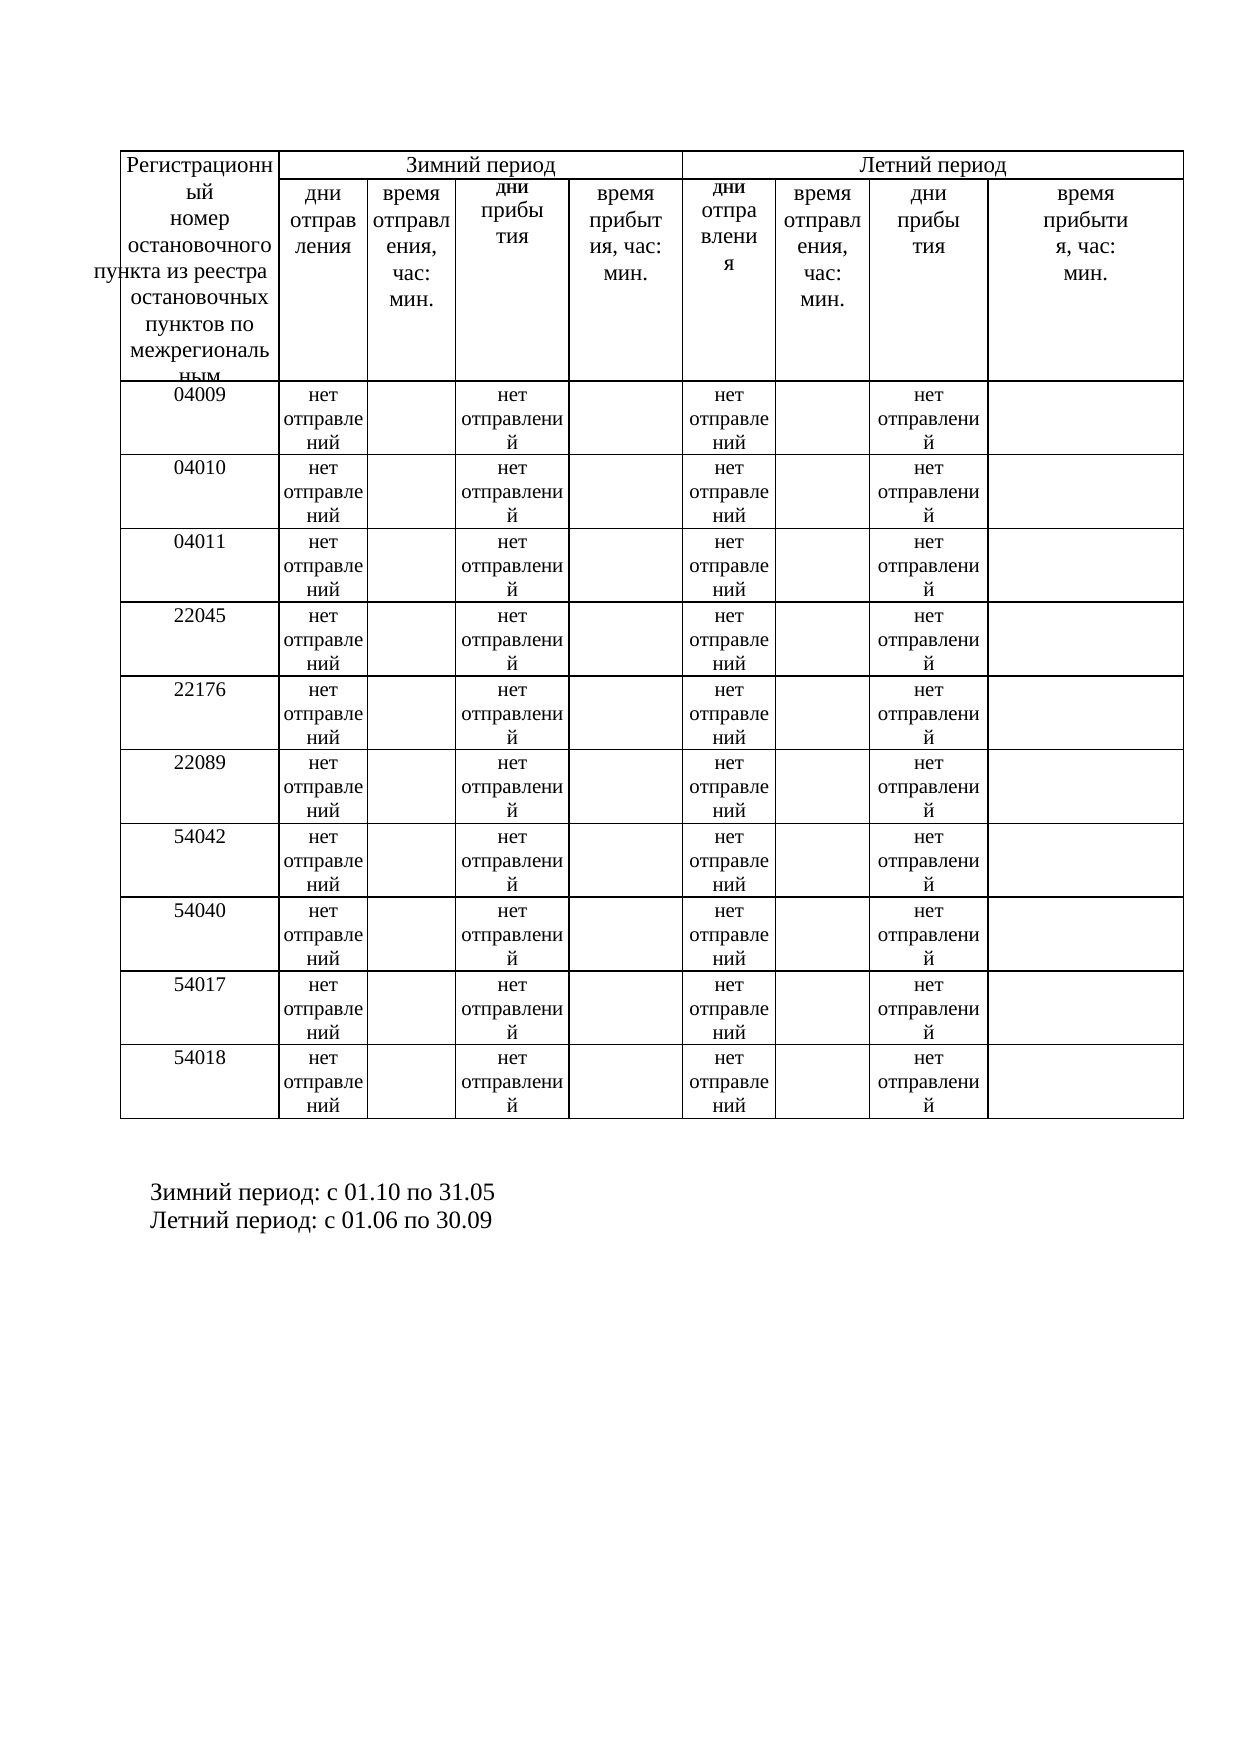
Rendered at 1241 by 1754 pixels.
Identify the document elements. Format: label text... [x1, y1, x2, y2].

table_header Летний период [683, 152, 1183, 178]
table_cell 54018 [121, 1045, 278, 1117]
table_cell [776, 824, 869, 896]
table_cell нет отправлений [456, 603, 568, 675]
table_cell нет отправлений [683, 898, 775, 970]
table_cell нет отправлений [870, 455, 987, 527]
table_cell 54042 [121, 824, 278, 896]
table_header Регистрационный номер остановочного пункта из реестра остановочных пунктов по межрегиональным маршрутам регулярных перевозок [121, 152, 278, 380]
table_cell время прибыти я, час: мин. [989, 180, 1183, 380]
table_cell ДНИ отпра влени я [683, 180, 775, 380]
table_cell нет отправлений [683, 972, 775, 1044]
table_cell нет отправлений [456, 750, 568, 822]
table_cell [368, 824, 455, 896]
table_cell нет отправлений [870, 603, 987, 675]
table_cell [570, 750, 682, 822]
table_cell [776, 677, 869, 749]
table_cell [368, 455, 455, 527]
table_cell нет отправлений [456, 529, 568, 601]
table_cell [989, 1045, 1183, 1117]
table_cell [989, 455, 1183, 527]
table_cell [989, 382, 1183, 454]
table_cell нет отправлений [870, 677, 987, 749]
table_cell нет отправлений [280, 603, 367, 675]
table_cell нет отправлений [683, 1045, 775, 1117]
table_cell 54017 [121, 972, 278, 1044]
table_cell 54040 [121, 898, 278, 970]
table_cell нет отправлений [870, 824, 987, 896]
table_cell нет отправлений [280, 382, 367, 454]
text Летний период: с 01.06 по 30.09 [150, 1205, 1090, 1234]
table_cell нет отправлений [683, 529, 775, 601]
table_cell [368, 972, 455, 1044]
table_cell нет отправлений [683, 603, 775, 675]
table_cell нет отправлений [870, 750, 987, 822]
table_cell нет отправлений [870, 382, 987, 454]
table_cell [570, 382, 682, 454]
table_cell нет отправлений [870, 529, 987, 601]
table_cell время отправл ения, час: мин. [776, 180, 869, 380]
table_cell [570, 1045, 682, 1117]
table_cell [368, 603, 455, 675]
table_cell [776, 603, 869, 675]
table_cell [570, 455, 682, 527]
table_cell [368, 898, 455, 970]
table_cell ДНИ прибы тия [456, 180, 568, 380]
table_cell [570, 824, 682, 896]
text Зимний период: с 01.10 по 31.05 [150, 1177, 1090, 1205]
table_cell [570, 898, 682, 970]
table_cell [989, 824, 1183, 896]
table_cell нет отправлений [280, 972, 367, 1044]
table_cell нет отправлений [870, 972, 987, 1044]
table_cell нет отправлений [456, 898, 568, 970]
table_cell [368, 382, 455, 454]
table_cell нет отправлений [456, 677, 568, 749]
table_cell нет отправлений [456, 382, 568, 454]
table_cell время прибыт ия, час: мин. [570, 180, 682, 380]
table_cell [989, 898, 1183, 970]
table_cell [989, 529, 1183, 601]
table_cell дни отправ ления [280, 180, 367, 380]
table_cell нет отправлений [280, 750, 367, 822]
table_cell нет отправлений [683, 750, 775, 822]
table_cell нет отправлений [456, 824, 568, 896]
table_cell нет отправлений [870, 1045, 987, 1117]
table_cell [989, 972, 1183, 1044]
table_cell [776, 750, 869, 822]
table_cell нет отправлений [280, 898, 367, 970]
table_cell нет отправлений [280, 455, 367, 527]
table_cell [368, 677, 455, 749]
table_cell нет отправлений [456, 1045, 568, 1117]
table_cell [776, 972, 869, 1044]
table_cell нет отправлений [683, 824, 775, 896]
table_cell нет отправлений [280, 824, 367, 896]
table_cell время отправл ения, час: мин. [368, 180, 455, 380]
table_cell 04011 [121, 529, 278, 601]
table_cell [776, 455, 869, 527]
table_header Зимний период [280, 152, 682, 178]
table_cell [570, 529, 682, 601]
table_cell дни прибы тия [870, 180, 987, 380]
table_cell [776, 529, 869, 601]
table_cell [776, 382, 869, 454]
table_cell нет отправлений [456, 455, 568, 527]
table_cell 04010 [121, 455, 278, 527]
table_cell [776, 1045, 869, 1117]
table_cell 22089 [121, 750, 278, 822]
table_cell [989, 603, 1183, 675]
table_cell нет отправлений [280, 529, 367, 601]
table_cell [570, 972, 682, 1044]
table_cell [989, 750, 1183, 822]
table_cell нет отправлений [683, 455, 775, 527]
table_cell 22176 [121, 677, 278, 749]
table_cell 04009 [121, 382, 278, 454]
table_cell [776, 898, 869, 970]
table_cell [570, 603, 682, 675]
table_cell [368, 529, 455, 601]
table_cell нет отправлений [280, 677, 367, 749]
table_cell нет отправлений [280, 1045, 367, 1117]
table_cell [368, 750, 455, 822]
table_cell 22045 [121, 603, 278, 675]
table_cell нет отправлений [870, 898, 987, 970]
table_cell [570, 677, 682, 749]
table_cell [989, 677, 1183, 749]
table_cell [368, 1045, 455, 1117]
table_cell нет отправлений [456, 972, 568, 1044]
table_cell нет отправлений [683, 677, 775, 749]
table_cell нет отправлений [683, 382, 775, 454]
